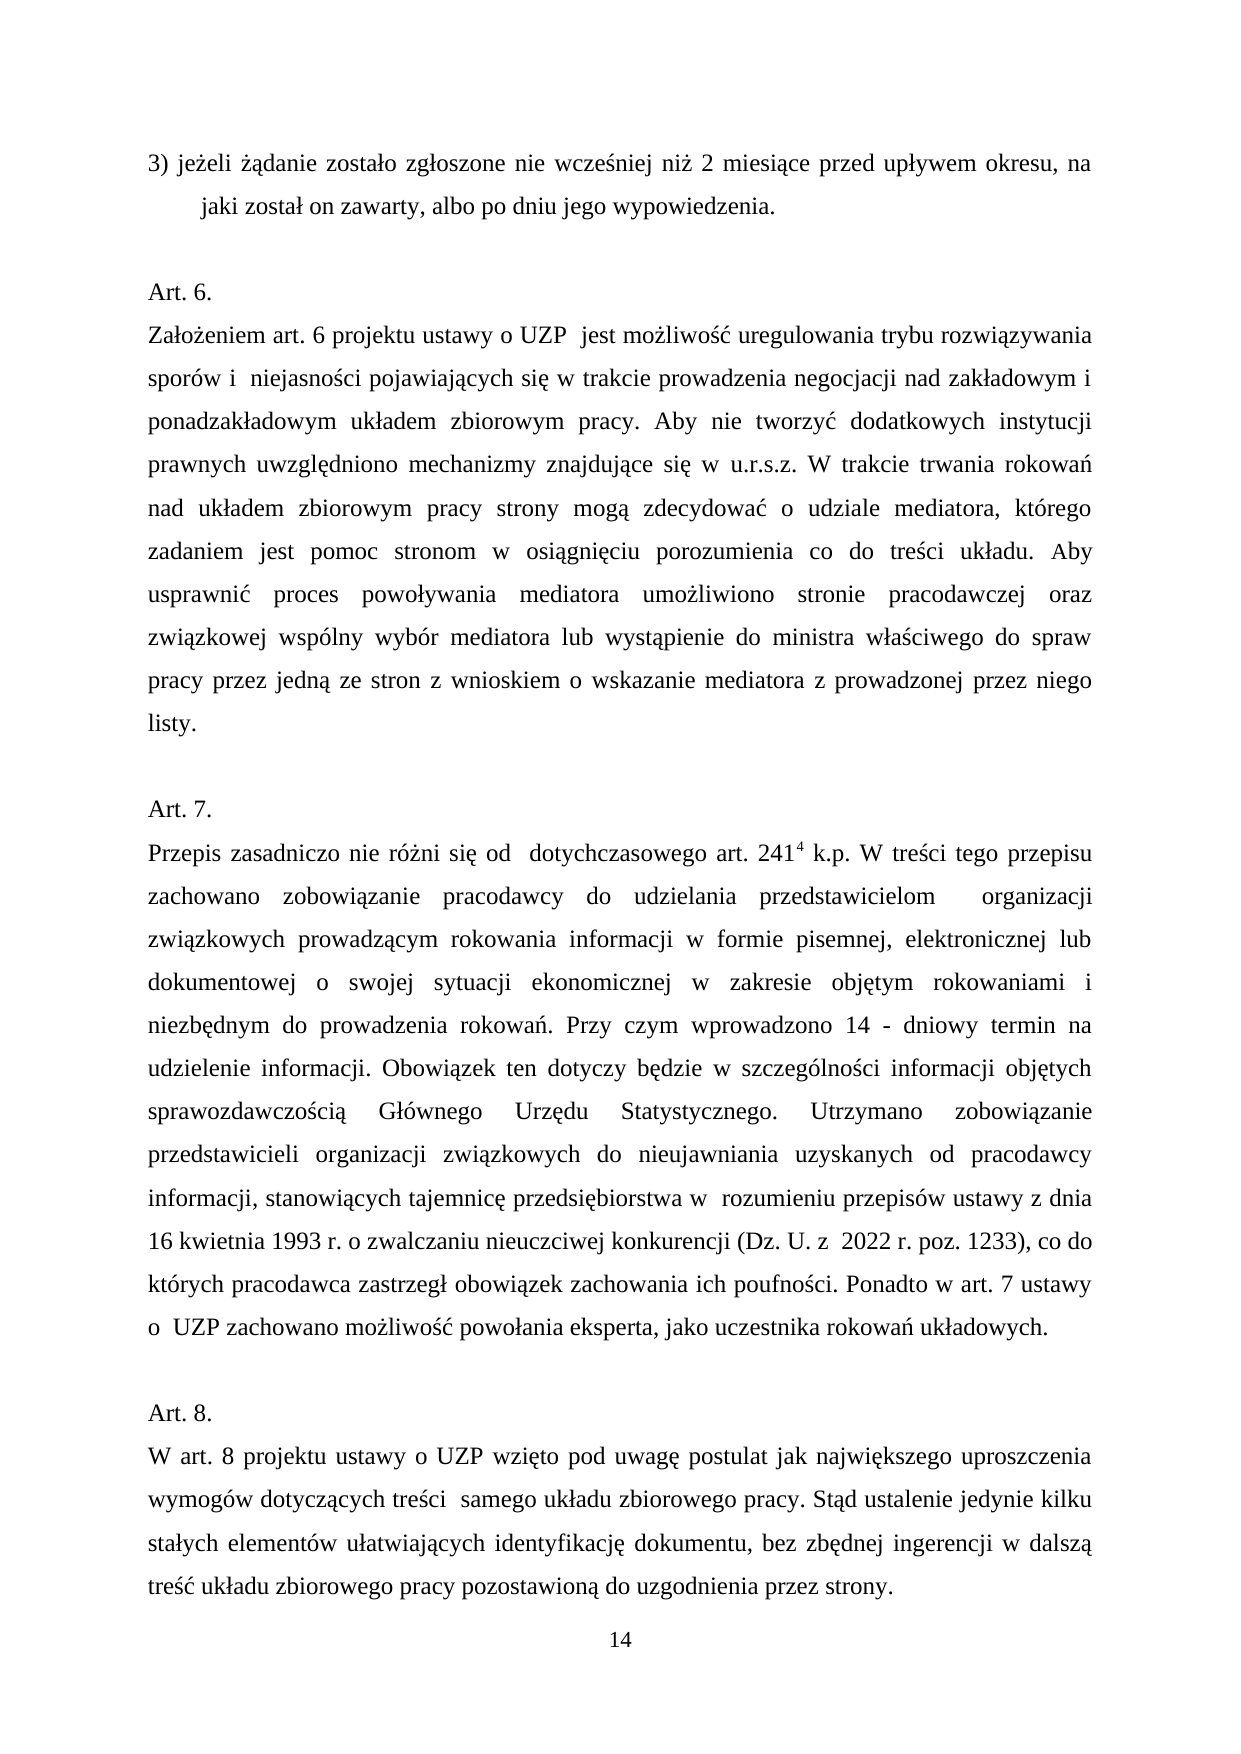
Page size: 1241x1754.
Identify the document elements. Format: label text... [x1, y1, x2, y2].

text Art. 6. [148, 277, 1093, 306]
text 3) jeżeli żądanie zostało zgłoszone nie wcześniej niż 2 miesiące przed upływem okresu, na jaki został on zawarty, albo po dniu jego wypowiedzenia. [148, 148, 1093, 219]
text Art. 8. [148, 1398, 1093, 1427]
text W art. 8 projektu ustawy o UZP wzięto pod uwagę postulat jak największego uproszczenia wymogów dotyczących treści samego układu zbiorowego pracy. Stąd ustalenie jedynie kilku stałych elementów ułatwiających identyfikację dokumentu, bez zbędnej ingerencji w dalszą treść układu zbiorowego pracy pozostawioną do uzgodnienia przez strony. [148, 1441, 1093, 1599]
text Przepis zasadniczo nie różni się od dotychczasowego art. 2414 k.p. W treści tego przepisu zachowano zobowiązanie pracodawcy do udzielania przedstawicielom organizacji związkowych prowadzącym rokowania informacji w formie pisemnej, elektronicznej lub dokumentowej o swojej sytuacji ekonomicznej w zakresie objętym rokowaniami i niezbędnym do prowadzenia rokowań. Przy czym wprowadzono 14 - dniowy termin na udzielenie informacji. Obowiązek ten dotyczy będzie w szczególności informacji objętych sprawozdawczością Głównego Urzędu Statystycznego. Utrzymano zobowiązanie przedstawicieli organizacji związkowych do nieujawniania uzyskanych od pracodawcy informacji, stanowiących tajemnicę przedsiębiorstwa w rozumieniu przepisów ustawy z dnia 16 kwietnia 1993 r. o zwalczaniu nieuczciwej konkurencji (Dz. U. z 2022 r. poz. 1233), co do których pracodawca zastrzegł obowiązek zachowania ich poufności. Ponadto w art. 7 ustawy o UZP zachowano możliwość powołania eksperta, jako uczestnika rokowań układowych. [148, 838, 1093, 1341]
text Art. 7. [148, 794, 1093, 823]
text Założeniem art. 6 projektu ustawy o UZP jest możliwość uregulowania trybu rozwiązywania sporów i niejasności pojawiających się w trakcie prowadzenia negocjacji nad zakładowym i ponadzakładowym układem zbiorowym pracy. Aby nie tworzyć dodatkowych instytucji prawnych uwzględniono mechanizmy znajdujące się w u.r.s.z. W trakcie trwania rokowań nad układem zbiorowym pracy strony mogą zdecydować o udziale mediatora, którego zadaniem jest pomoc stronom w osiągnięciu porozumienia co do treści układu. Aby usprawnić proces powoływania mediatora umożliwiono stronie pracodawczej oraz związkowej wspólny wybór mediatora lub wystąpienie do ministra właściwego do spraw pracy przez jedną ze stron z wnioskiem o wskazanie mediatora z prowadzonej przez niego listy. [148, 320, 1093, 737]
